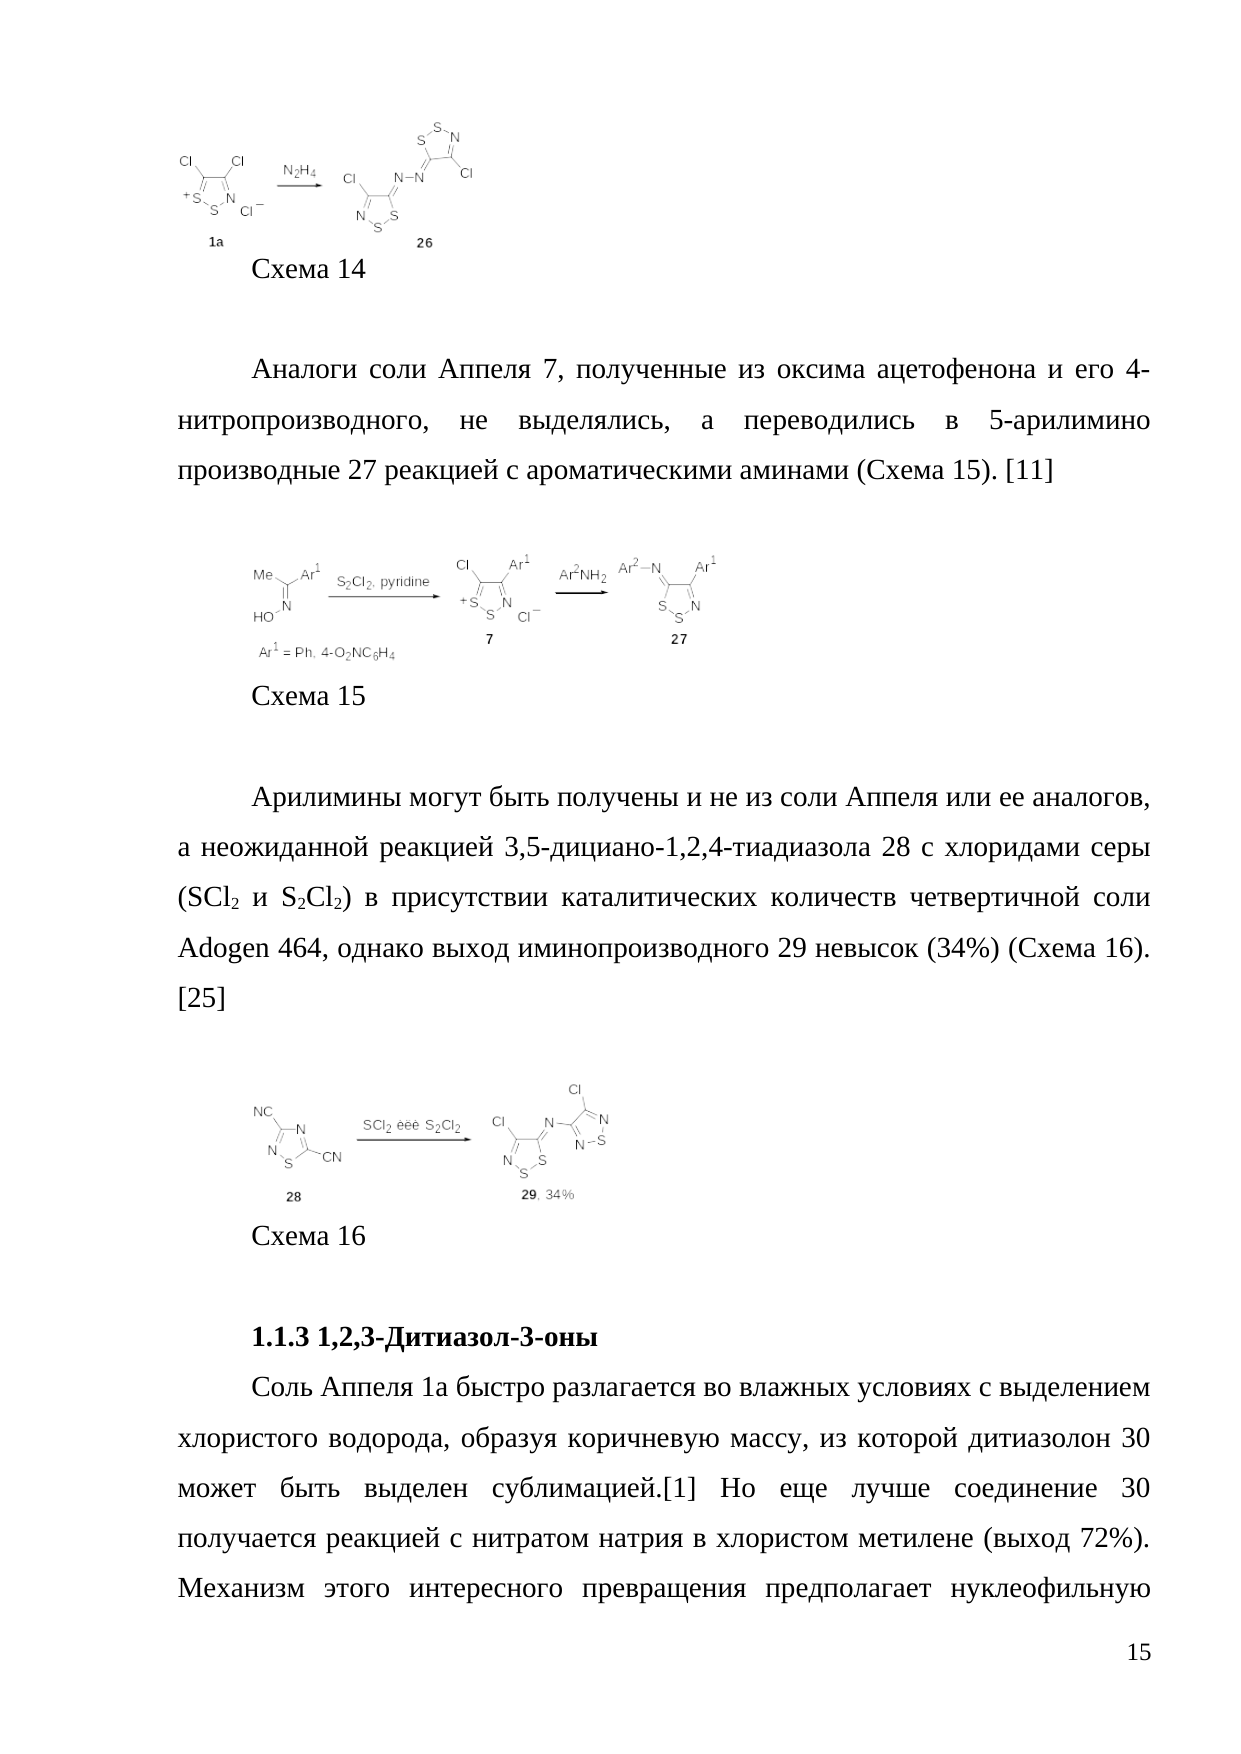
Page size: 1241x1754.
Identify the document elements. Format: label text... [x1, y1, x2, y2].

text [177, 1369, 1152, 1604]
subtitle 1.1.3 1,2,3-Дитиазол-3-оны [177, 1319, 1152, 1353]
text Схема 16 [177, 1218, 1152, 1252]
text Схема 15 [177, 678, 1152, 712]
text Аналоги соли Аппеля 7, полученные из оксима ацетофенона и его 4-нитропроизводного, не выделялись, а переводились в 5-арилимино производные 27 реакцией с ароматическими аминами (Схема 15). [11] [177, 352, 1152, 486]
text Схема 14 [177, 251, 1152, 284]
text Арилимины могут быть получены и не из соли Аппеля или ее аналогов, а неожиданной реакцией 3,5-дициано-1,2,4-тиадиазола 28 с хлоридами серы (SCl2 и S2Cl2) в присутствии каталитических количеств четвертичной соли Adogen 464, однако выход иминопроизводного 29 невысок (34%) (Схема 16).[25] [177, 779, 1152, 1013]
